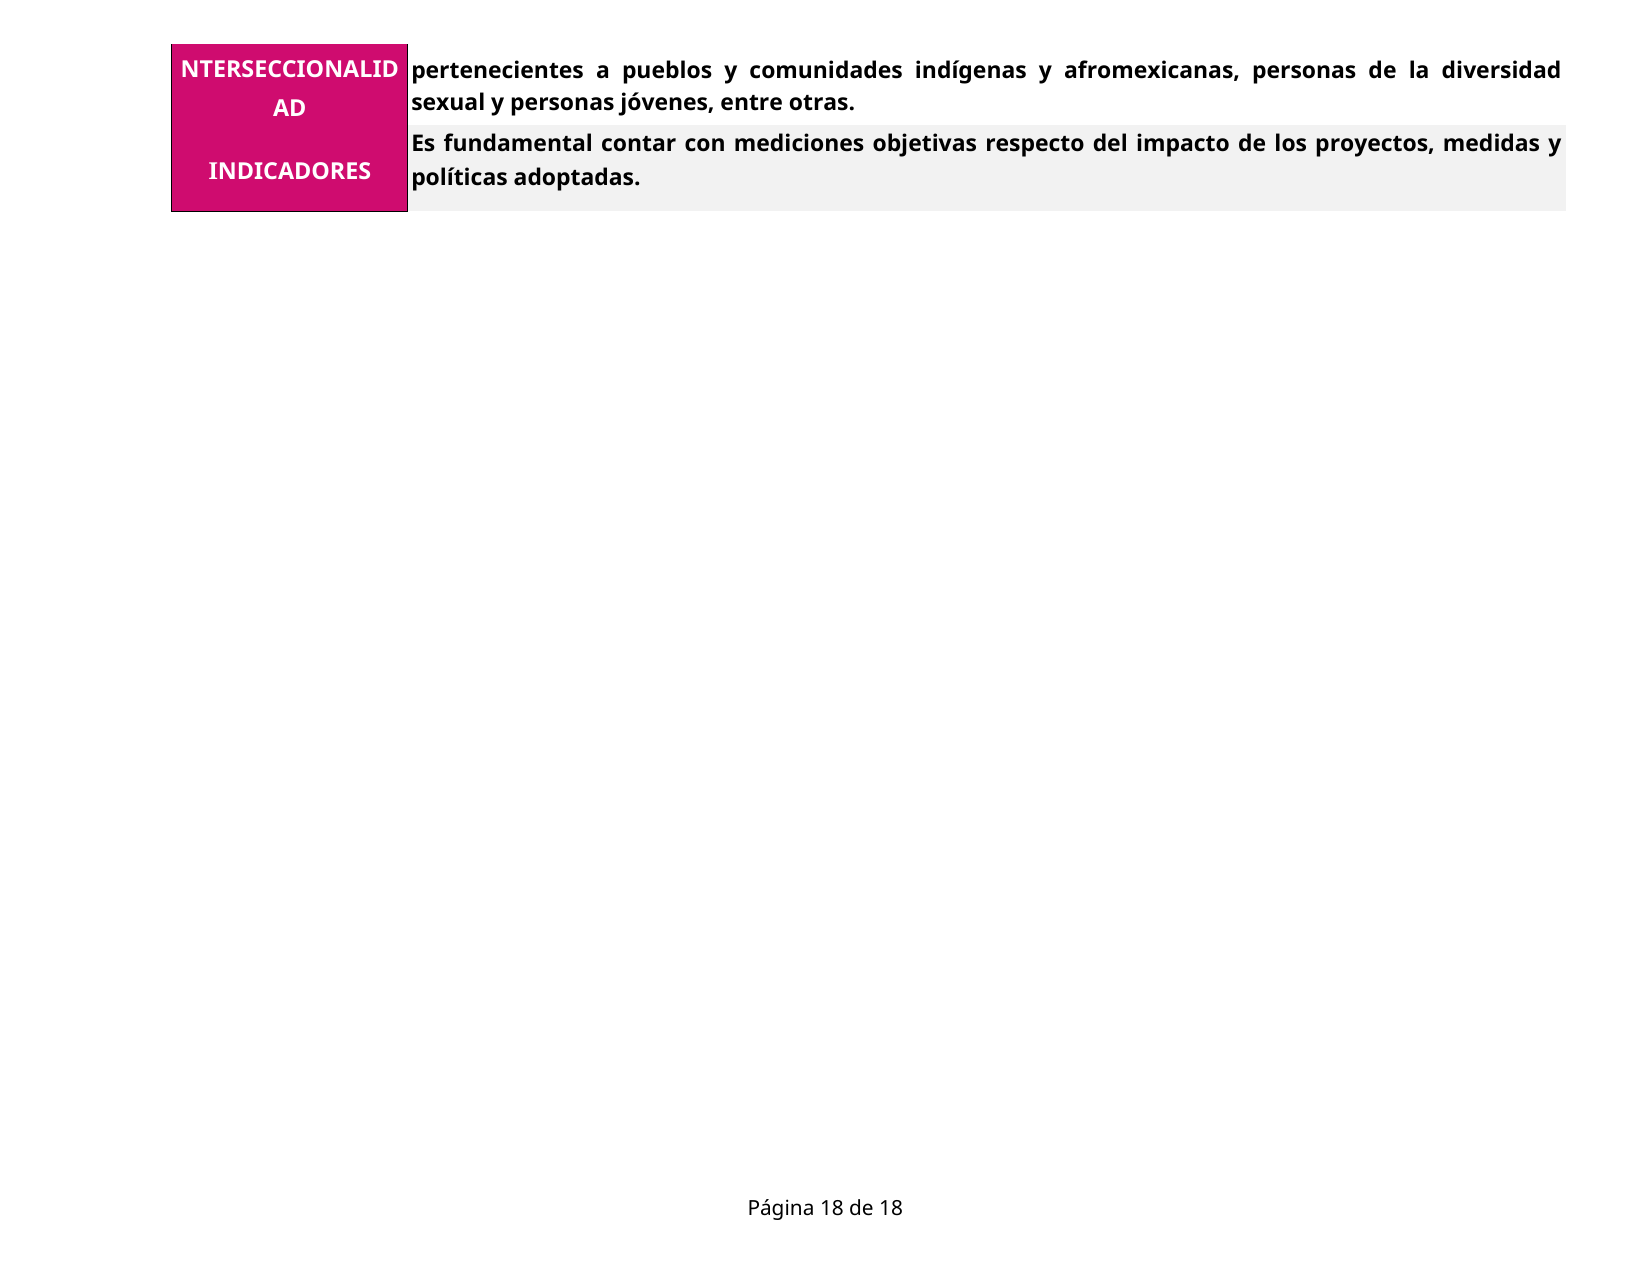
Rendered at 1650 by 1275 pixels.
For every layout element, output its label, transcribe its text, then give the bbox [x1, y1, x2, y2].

table_cell Es fundamental contar con mediciones objetivas respecto del impacto de los proyectos, medidas y políticas adoptadas. [408, 125, 1566, 211]
table_cell indicadores [172, 125, 407, 211]
table_cell interseccionalidad [172, 44, 407, 125]
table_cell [408, 44, 1566, 125]
